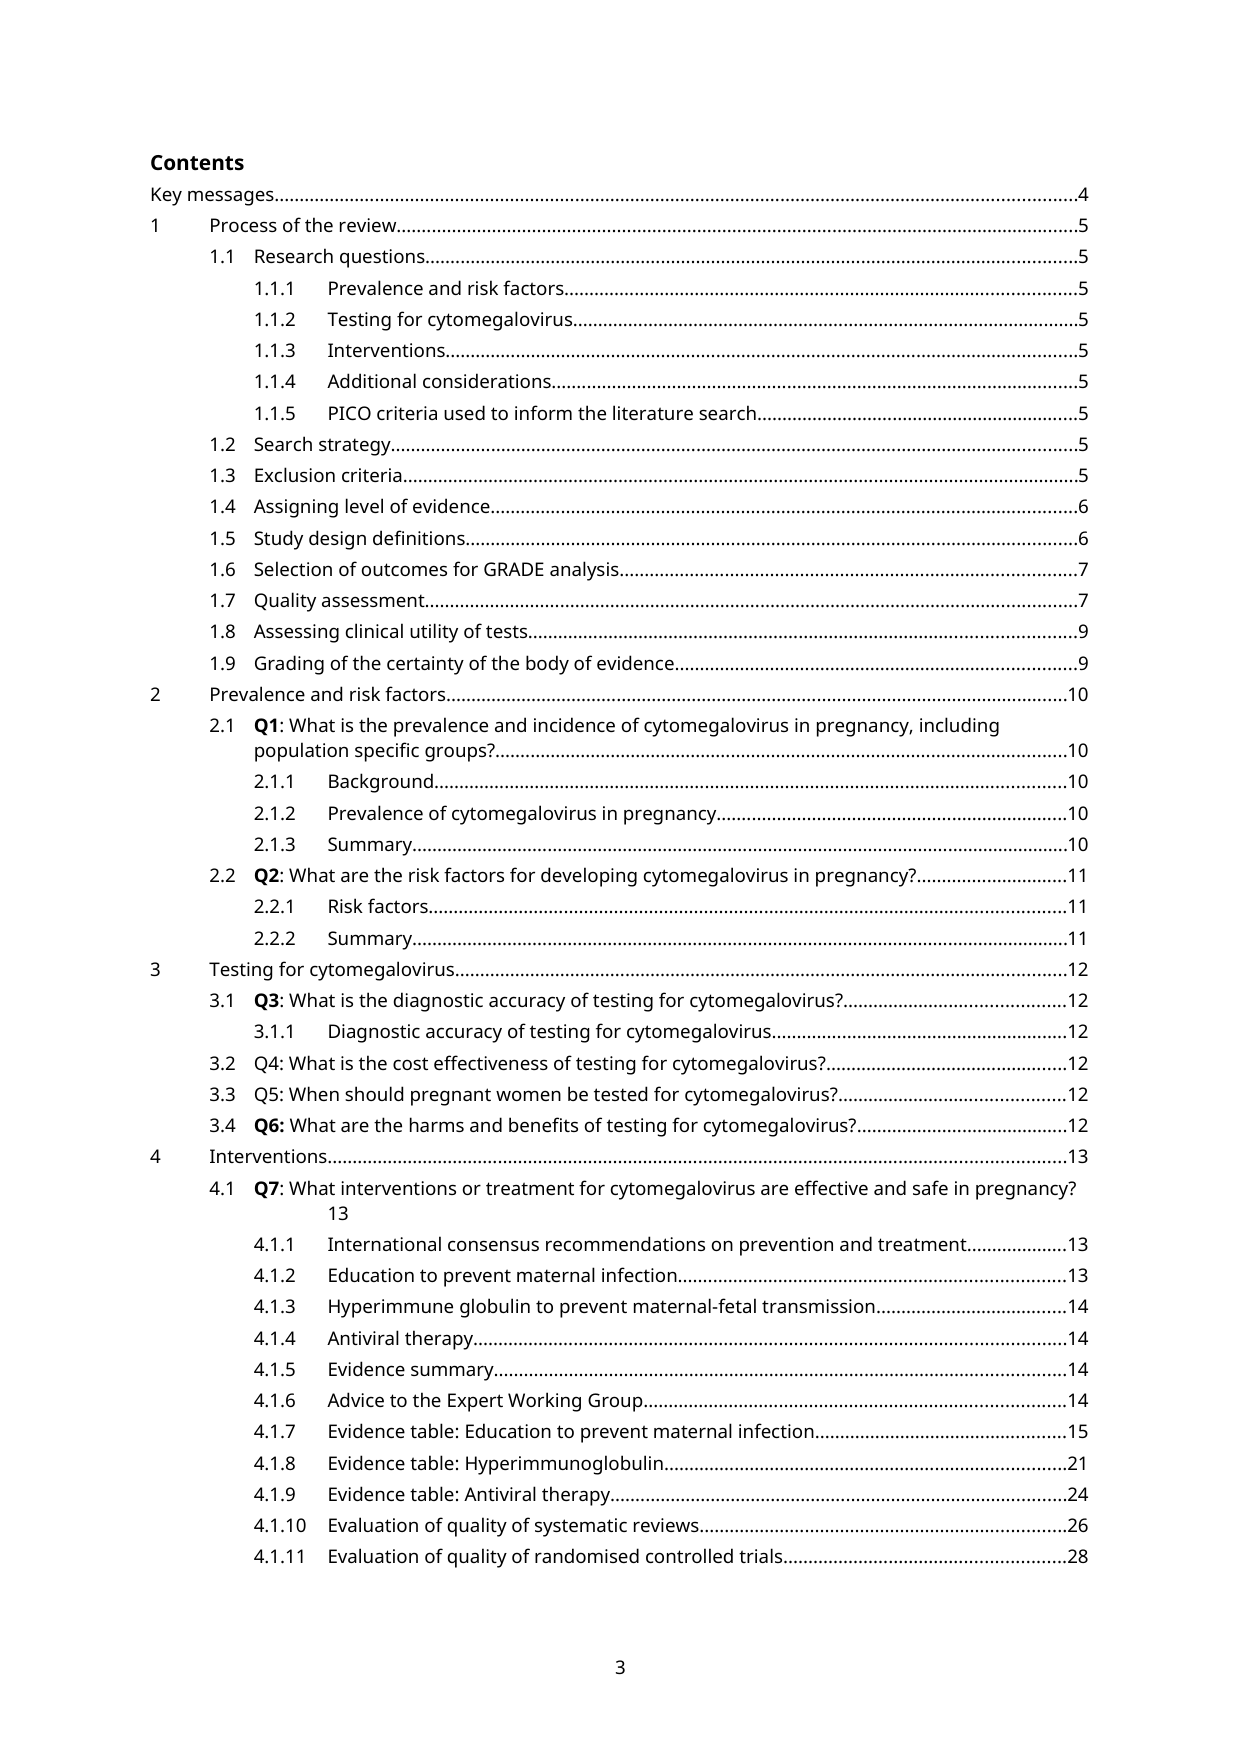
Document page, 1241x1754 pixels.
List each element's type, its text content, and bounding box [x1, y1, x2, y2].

text 4.1.3 Hyperimmune globulin to prevent maternal-fetal transmission 14 [253, 1294, 1090, 1319]
text 1.1.1 Prevalence and risk factors 5 [253, 275, 1090, 300]
text 4.1.10 Evaluation of quality of systematic reviews 26 [253, 1512, 1090, 1537]
text 1.1.4 Additional considerations 5 [253, 369, 1090, 394]
text 2.1.3 Summary 10 [253, 831, 1090, 856]
text 4.1.6 Advice to the Expert Working Group 14 [253, 1387, 1090, 1412]
text 2.1 Q1: What is the prevalence and incidence of cytomegalovirus in pregnancy, including population specific groups? 10 [209, 712, 1090, 762]
text 3.1.1 Diagnostic accuracy of testing for cytomegalovirus 12 [253, 1019, 1090, 1044]
text 1.3 Exclusion criteria 5 [209, 462, 1090, 487]
text 1.1.2 Testing for cytomegalovirus 5 [253, 306, 1090, 331]
text 4.1.9 Evidence table: Antiviral therapy 24 [253, 1481, 1090, 1506]
text 1.1.5 PICO criteria used to inform the literature search 5 [253, 400, 1090, 425]
text 4.1.8 Evidence table: Hyperimmunoglobulin 21 [253, 1450, 1090, 1475]
text 4 Interventions 13 [150, 1144, 1090, 1169]
text 1.9 Grading of the certainty of the body of evidence 9 [209, 650, 1090, 675]
text 1.8 Assessing clinical utility of tests 9 [209, 619, 1090, 644]
text 4.1 Q7: What interventions or treatment for cytomegalovirus are effective and safe in pregnancy? 13 [209, 1175, 1090, 1225]
text 4.1.4 Antiviral therapy 14 [253, 1325, 1090, 1350]
text 1 Process of the review 5 [150, 212, 1090, 237]
text 2.2 Q2: What are the risk factors for developing cytomegalovirus in pregnancy? 11 [209, 862, 1090, 887]
text 2.2.2 Summary 11 [253, 925, 1090, 950]
text 4.1.5 Evidence summary 14 [253, 1356, 1090, 1381]
text 1.4 Assigning level of evidence 6 [209, 494, 1090, 519]
text 3.4 Q6: What are the harms and benefits of testing for cytomegalovirus? 12 [209, 1112, 1090, 1137]
text Contents [150, 150, 1090, 175]
text 4.1.2 Education to prevent maternal infection 13 [253, 1262, 1090, 1287]
text 2.1.2 Prevalence of cytomegalovirus in pregnancy 10 [253, 800, 1090, 825]
text 3.3 Q5: When should pregnant women be tested for cytomegalovirus? 12 [209, 1081, 1090, 1106]
text 1.5 Study design definitions 6 [209, 525, 1090, 550]
text 1.1 Research questions 5 [209, 244, 1090, 269]
text 4.1.1 International consensus recommendations on prevention and treatment 13 [253, 1231, 1090, 1256]
text 4.1.11 Evaluation of quality of randomised controlled trials 28 [253, 1544, 1090, 1569]
text 3.1 Q3: What is the diagnostic accuracy of testing for cytomegalovirus? 12 [209, 987, 1090, 1012]
text 3.2 Q4: What is the cost effectiveness of testing for cytomegalovirus? 12 [209, 1050, 1090, 1075]
text 2 Prevalence and risk factors 10 [150, 681, 1090, 706]
text Key messages 4 [150, 181, 1090, 206]
text 1.1.3 Interventions 5 [253, 337, 1090, 362]
text 4.1.7 Evidence table: Education to prevent maternal infection 15 [253, 1419, 1090, 1444]
text 2.1.1 Background 10 [253, 769, 1090, 794]
text 1.7 Quality assessment 7 [209, 587, 1090, 612]
text 1.2 Search strategy 5 [209, 431, 1090, 456]
text 2.2.1 Risk factors 11 [253, 894, 1090, 919]
text 3 Testing for cytomegalovirus 12 [150, 956, 1090, 981]
text 1.6 Selection of outcomes for GRADE analysis 7 [209, 556, 1090, 581]
